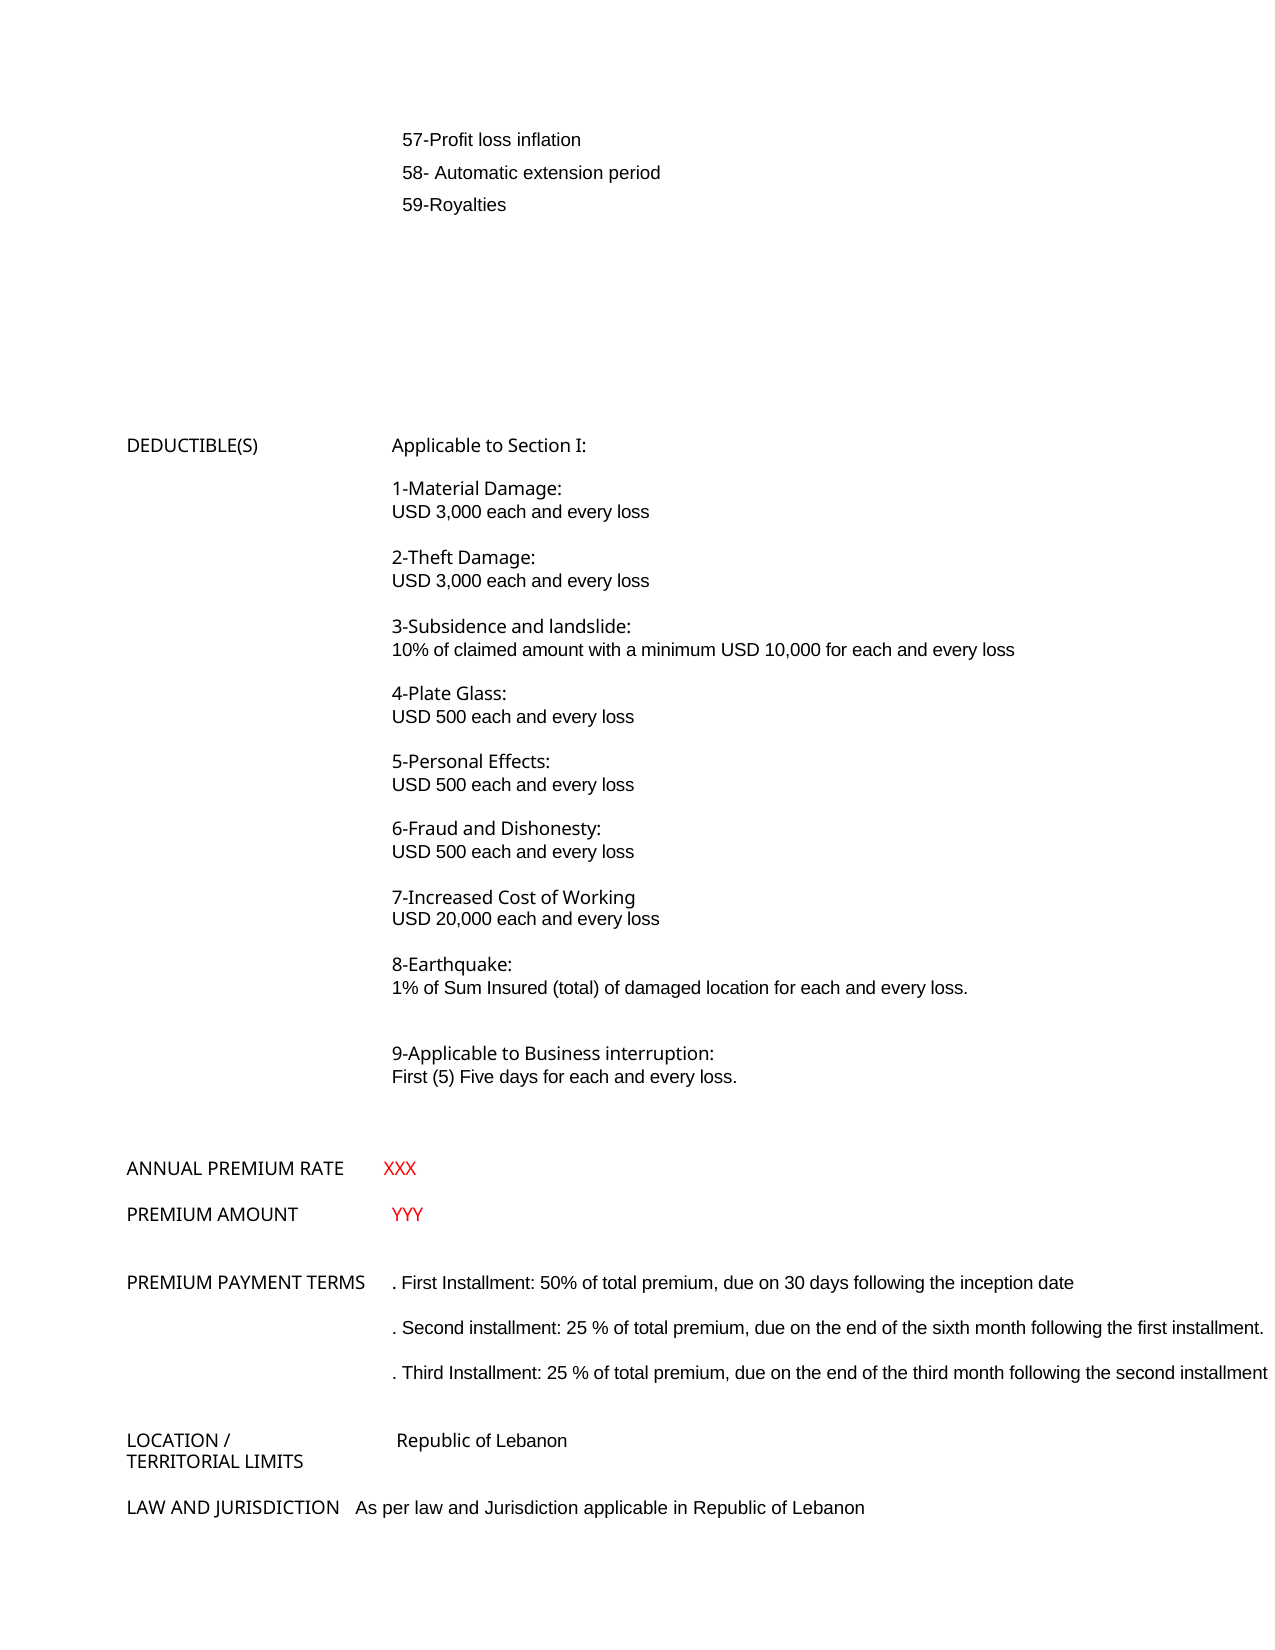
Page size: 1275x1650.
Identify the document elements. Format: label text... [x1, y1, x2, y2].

text USD 500 each and every loss [392, 840, 1275, 863]
text USD 500 each and every loss [392, 705, 1275, 728]
text 9-Applicable to Business interruption: [392, 1043, 1275, 1065]
text USD 3,000 each and every loss [392, 569, 1275, 592]
text DEDUCTIBLE(S) Applicable to Section I: [126, 434, 1275, 457]
text LOCATION / Republic of Lebanon [126, 1429, 1275, 1452]
text 8-Earthquake: [392, 953, 1275, 976]
text LAW AND JURISDICTION As per law and Jurisdiction applicable in Republic of Lebanon [126, 1496, 1275, 1519]
text 4-Plate Glass: [392, 682, 1275, 705]
list 58- Automatic extension period [402, 161, 1275, 183]
text 5-Personal Effects: [392, 751, 1275, 773]
text ANNUAL PREMIUM RATE XXX [126, 1158, 1275, 1180]
text USD 500 each and every loss [392, 774, 1275, 796]
text 1-Material Damage: [392, 477, 1275, 500]
text 10% of claimed amount with a minimum USD 10,000 for each and every loss [392, 638, 1275, 661]
list 57-Profit loss inflation [402, 129, 1275, 151]
text 3-Subsidence and landslide: [392, 615, 1275, 638]
list 59-Royalties [402, 194, 1275, 215]
text . Third Installment: 25 % of total premium, due on the end of the third month following the second installment [126, 1361, 1275, 1384]
text 6-Fraud and Dishonesty: [392, 817, 1275, 840]
text TERRITORIAL LIMITS [126, 1452, 1275, 1473]
text . Second installment: 25 % of total premium, due on the end of the sixth month following the first installment. [126, 1316, 1275, 1339]
text USD 3,000 each and every loss [392, 500, 1275, 523]
text 7-Increased Cost of Working [392, 886, 1275, 909]
text First (5) Five days for each and every loss. [392, 1066, 1275, 1088]
text 1% of Sum Insured (total) of damaged location for each and every loss. [392, 976, 1275, 999]
text PREMIUM PAYMENT TERMS . First Installment: 50% of total premium, due on 30 days following the inception date [126, 1271, 1275, 1294]
text USD 20,000 each and every loss [392, 909, 1275, 929]
text PREMIUM AMOUNT YYY [126, 1203, 1275, 1226]
text 2-Theft Damage: [392, 546, 1275, 569]
